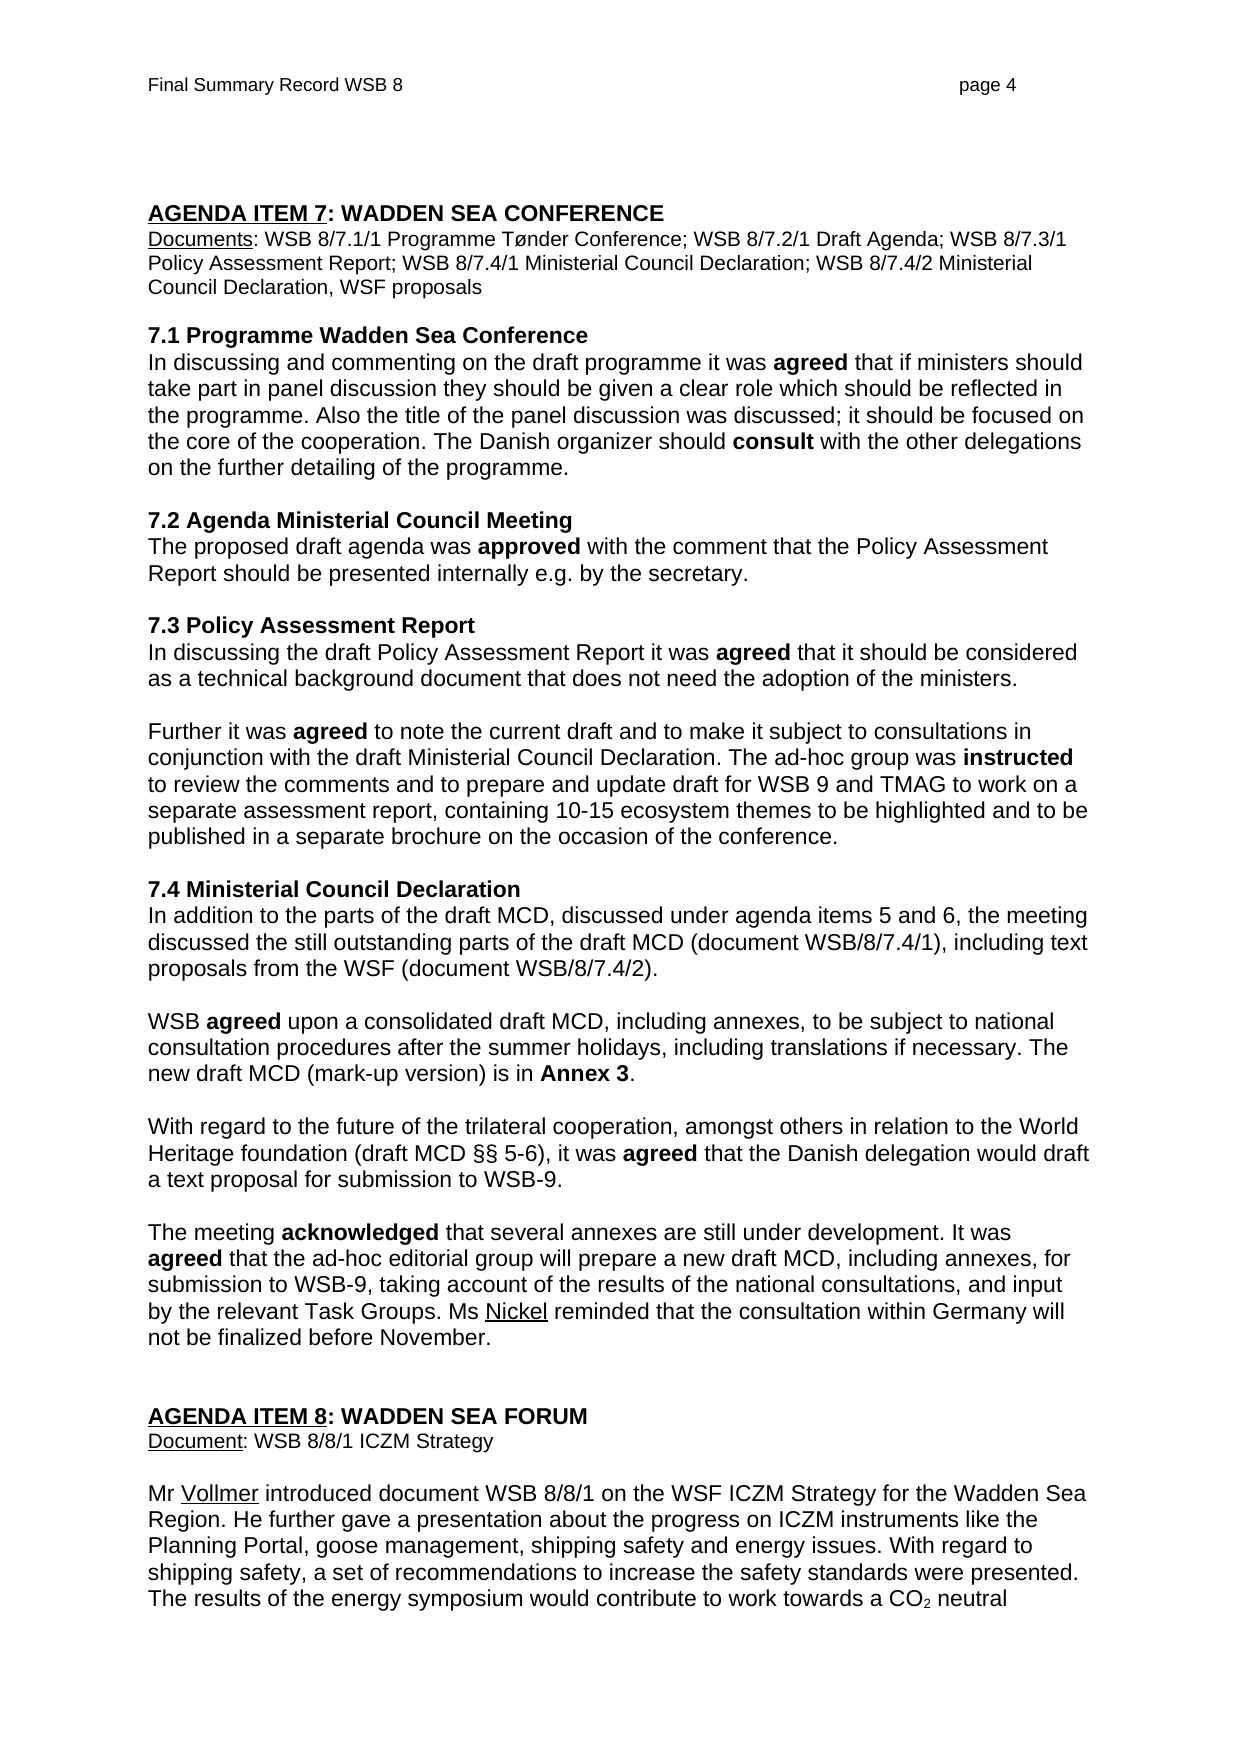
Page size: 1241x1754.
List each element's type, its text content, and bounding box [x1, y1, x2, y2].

text Further it was agreed to note the current draft and to make it subject to consultations in conjunction with the draft Ministerial Council Declaration. The ad-hoc group was instructed to review the comments and to prepare and update draft for WSB 9 and TMAG to work on a separate assessment report, containing 10-15 ecosystem themes to be highlighted and to be published in a separate brochure on the occasion of the conference. [148, 718, 1093, 849]
text 7.4 Ministerial Council Declaration [148, 876, 1093, 902]
text In discussing the draft Policy Assessment Report it was agreed that it should be considered as a technical background document that does not need the adoption of the ministers. [148, 639, 1093, 691]
text The meeting acknowledged that several annexes are still under development. It was agreed that the ad-hoc editorial group will prepare a new draft MCD, including annexes, for submission to WSB-9, taking account of the results of the national consultations, and input by the relevant Task Groups. Ms Nickel reminded that the consultation within Germany will not be finalized before November. [148, 1218, 1093, 1350]
text In addition to the parts of the draft MCD, discussed under agenda items 5 and 6, the meeting discussed the still outstanding parts of the draft MCD (document WSB/8/7.4/1), including text proposals from the WSF (document WSB/8/7.4/2). [148, 902, 1093, 981]
text 7.3 Policy Assessment Report [148, 612, 1093, 639]
text Documents: WSB 8/7.1/1 Programme Tønder Conference; WSB 8/7.2/1 Draft Agenda; WSB 8/7.3/1 Policy Assessment Report; WSB 8/7.4/1 Ministerial Council Declaration; WSB 8/7.4/2 Ministerial Council Declaration, WSF proposals [148, 227, 1093, 298]
text Document: WSB 8/8/1 ICZM Strategy [148, 1429, 1093, 1453]
text With regard to the future of the trilateral cooperation, amongst others in relation to the World Heritage foundation (draft MCD §§ 5-6), it was agreed that the Danish delegation would draft a text proposal for submission to WSB-9. [148, 1113, 1093, 1192]
text AGENDA ITEM 7: WADDEN SEA CONFERENCE [148, 200, 1093, 227]
text 7.2 Agenda Ministerial Council Meeting [148, 507, 1093, 533]
text 7.1 Programme Wadden Sea Conference [148, 322, 1093, 349]
text AGENDA ITEM 8: WADDEN SEA FORUM [148, 1403, 1093, 1429]
text WSB agreed upon a consolidated draft MCD, including annexes, to be subject to national consultation procedures after the summer holidays, including translations if necessary. The new draft MCD (mark-up version) is in Annex 3. [148, 1008, 1093, 1087]
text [148, 1480, 1093, 1611]
text In discussing and commenting on the draft programme it was agreed that if ministers should take part in panel discussion they should be given a clear role which should be reflected in the programme. Also the title of the panel discussion was discussed; it should be focused on the core of the cooperation. The Danish organizer should consult with the other delegations on the further detailing of the programme. [148, 349, 1093, 481]
text The proposed draft agenda was approved with the comment that the Policy Assessment Report should be presented internally e.g. by the secretary. [148, 533, 1093, 586]
